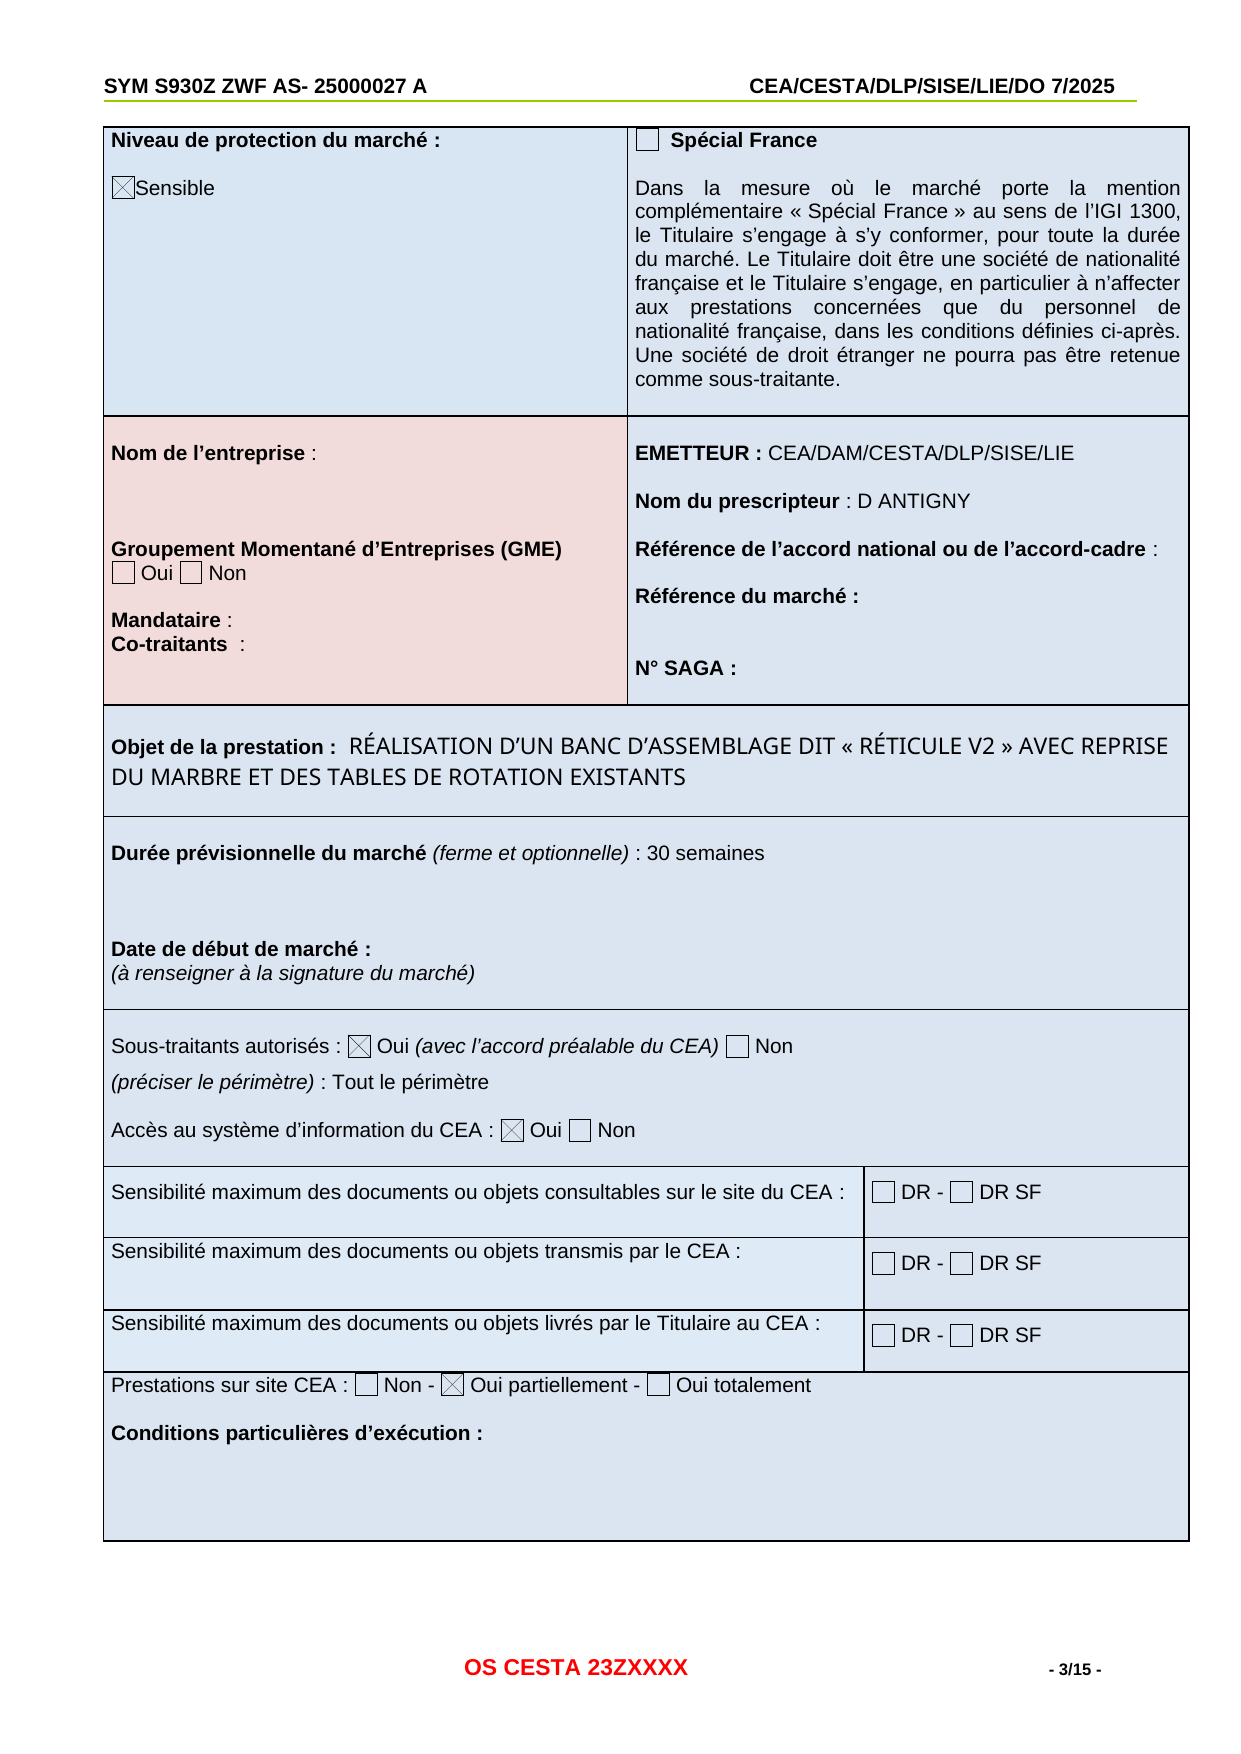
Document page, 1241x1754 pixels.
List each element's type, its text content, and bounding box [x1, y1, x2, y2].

table_cell Date de début de marché : (à renseigner à la signature du marché) [104, 937, 1188, 1009]
table_cell [104, 1010, 1188, 1034]
table_cell Durée prévisionnelle du marché (ferme et optionnelle) : 30 semaines [104, 841, 1188, 937]
table_cell EMETTEUR : CEA/DAM/CESTA/DLP/SISE/LIE Nom du prescripteur : D ANTIGNY Référence de l’accord national ou de l’accord-cadre : Référence du marché : N° SAGA : [628, 417, 1188, 704]
table_header Niveau de protection du marché : Sensible [104, 128, 627, 415]
table_cell Sensibilité maximum des documents ou objets transmis par le CEA : [104, 1238, 863, 1309]
table_cell Nom de l’entreprise : Groupement Momentané d’Entreprises (GME) Oui Non Mandataire : Co-traitants : [104, 417, 627, 704]
table_cell Objet de la prestation : Réalisation d’un Banc d’assemblage dit « réticule V2 » avec reprise du marbre et Des tables de rotation existants [104, 706, 1188, 816]
table_cell DR - DR SF [865, 1311, 1188, 1371]
table_cell [104, 817, 1188, 841]
table_cell Prestations sur site CEA : Non - Oui partiellement - Oui totalement Conditions particulières d’exécution : [104, 1373, 1188, 1540]
table_cell DR - DR SF [865, 1167, 1188, 1237]
table_cell Sous-traitants autorisés : Oui (avec l’accord préalable du CEA) Non (préciser le périmètre) : Tout le périmètre Accès au système d’information du CEA : Oui Non [104, 1034, 1188, 1166]
table_cell DR - DR SF [865, 1238, 1188, 1309]
table_cell Sensibilité maximum des documents ou objets consultables sur le site du CEA : [104, 1167, 863, 1237]
table_header Spécial France Dans la mesure où le marché porte la mention complémentaire « Spécial France » au sens de l’IGI 1300, le Titulaire s’engage à s’y conformer, pour toute la durée du marché. Le Titulaire doit être une société de nationalité française et le Titulaire s’engage, en particulier à n’affecter aux prestations concernées que du personnel de nationalité française, dans les conditions définies ci-après. Une société de droit étranger ne pourra pas être retenue comme sous-traitante. [628, 128, 1188, 415]
table_cell Sensibilité maximum des documents ou objets livrés par le Titulaire au CEA : [104, 1311, 863, 1371]
